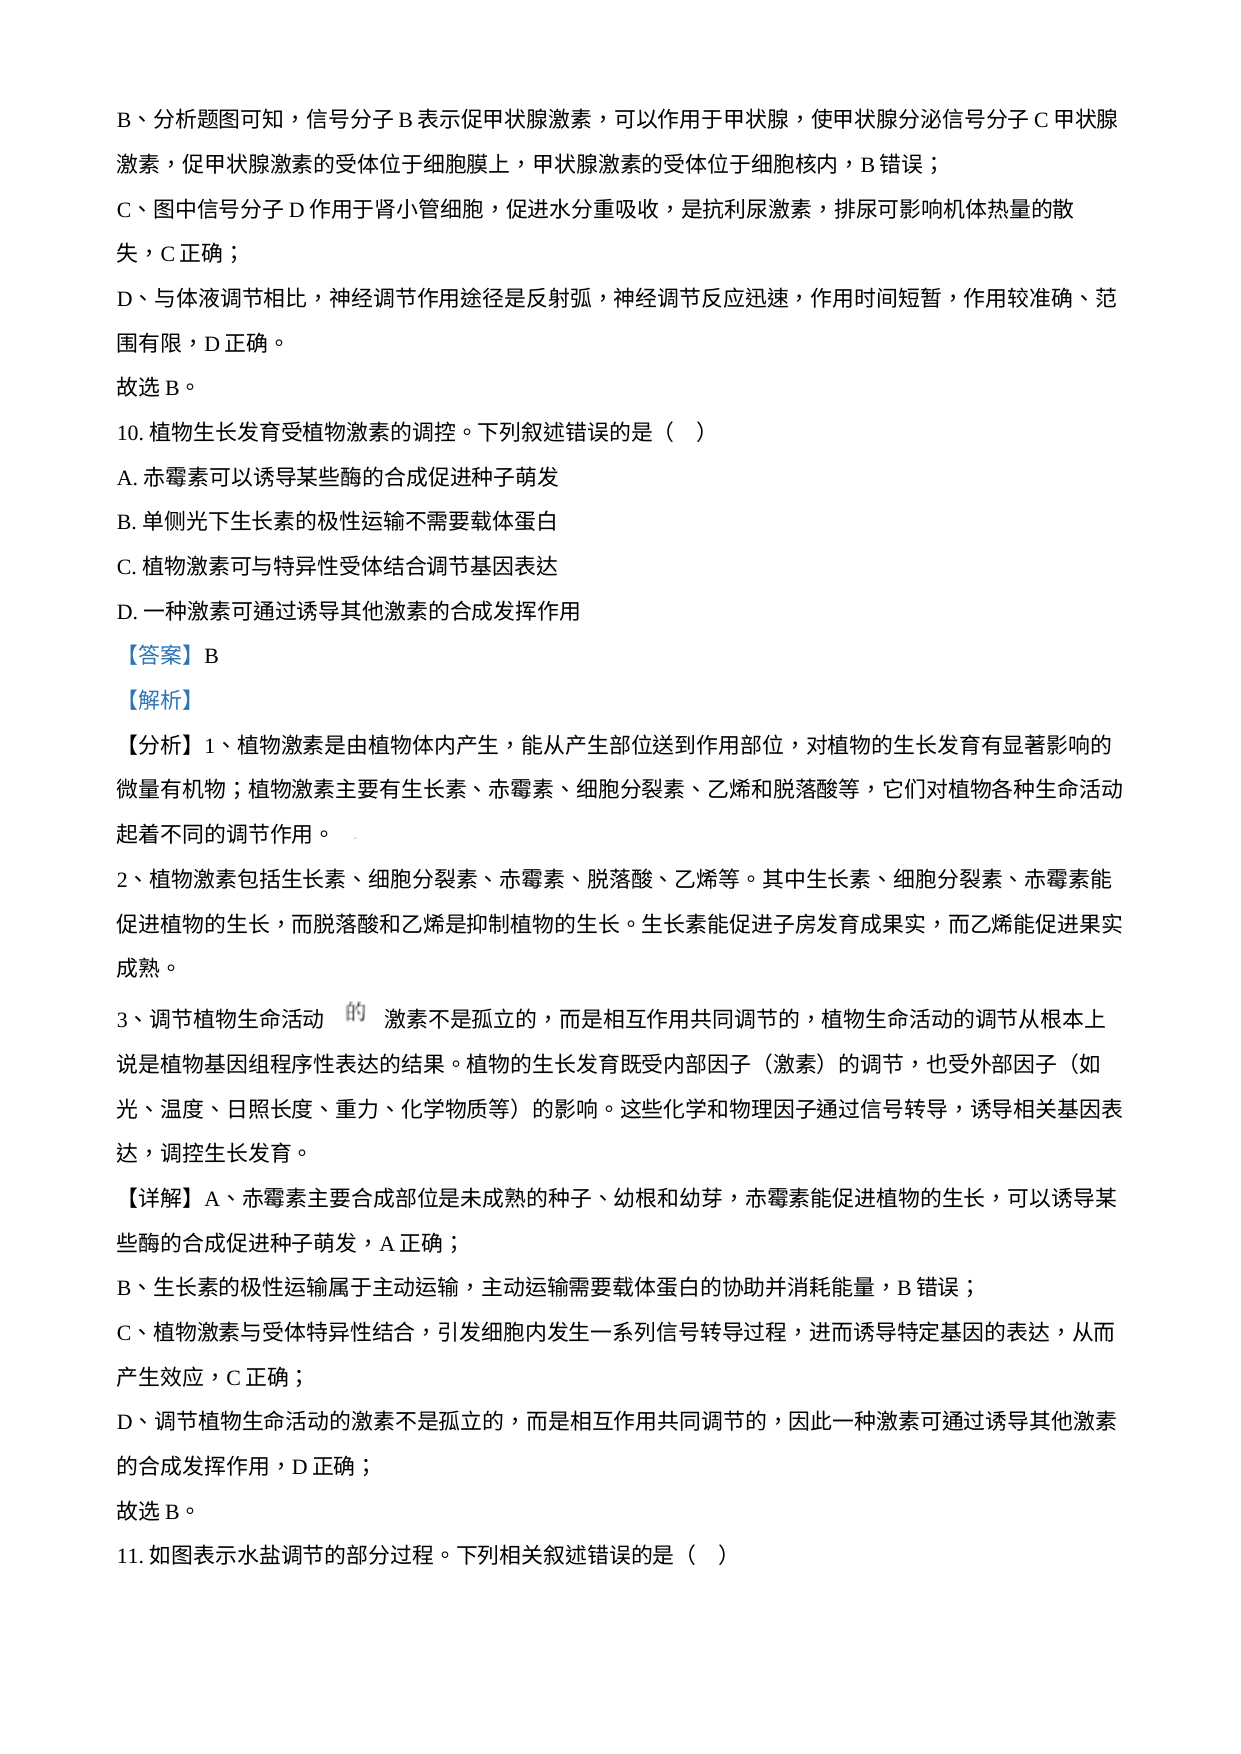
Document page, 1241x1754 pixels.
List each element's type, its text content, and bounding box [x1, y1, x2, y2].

text 3、调节植物生命活动激素不是孤立的，而是相互作用共同调节的，植物生命活动的调节从根本上说是植物基因组程序性表达的结果。植物的生长发育既受内部因子（激素）的调节，也受外部因子（如光、温度、日照长度、重力、化学物质等）的影响。这些化学和物理因子通过信号转导，诱导相关基因表达，调控生长发育。 [117, 998, 1123, 1168]
text 故选B。 [117, 1496, 1123, 1526]
picture [343, 997, 366, 1028]
text 【分析】1、植物激素是由植物体内产生，能从产生部位送到作用部位，对植物的生长发育有显著影响的微量有机物；植物激素主要有生长素、赤霉素、细胞分裂素、乙烯和脱落酸等，它们对植物各种生命活动起着不同的调节作用。 [117, 730, 1123, 849]
text D. 一种激素可通过诱导其他激素的合成发挥作用 [117, 596, 1123, 626]
text 【解析】 [117, 685, 1123, 715]
text D、调节植物生命活动的激素不是孤立的，而是相互作用共同调节的，因此一种激素可通过诱导其他激素的合成发挥作用，D正确； [117, 1406, 1123, 1481]
text 10. 植物生长发育受植物激素的调控。下列叙述错误的是（ ） [117, 417, 1123, 447]
text A. 赤霉素可以诱导某些酶的合成促进种子萌发 [117, 462, 1123, 491]
text C、图中信号分子D作用于肾小管细胞，促进水分重吸收，是抗利尿激素，排尿可影响机体热量的散失，C正确； [117, 193, 1123, 268]
text B. 单侧光下生长素的极性运输不需要载体蛋白 [117, 506, 1123, 536]
text C、植物激素与受体特异性结合，引发细胞内发生一系列信号转导过程，进而诱导特定基因的表达，从而产生效应，C正确； [117, 1317, 1123, 1391]
text 故选B。 [117, 372, 1123, 402]
text 2、植物激素包括生长素、细胞分裂素、赤霉素、脱落酸、乙烯等。其中生长素、细胞分裂素、赤霉素能促进植物的生长，而脱落酸和乙烯是抑制植物的生长。生长素能促进子房发育成果实，而乙烯能促进果实成熟。 [117, 864, 1123, 983]
text B、分析题图可知，信号分子B表示促甲状腺激素，可以作用于甲状腺，使甲状腺分泌信号分子C甲状腺激素，促甲状腺激素的受体位于细胞膜上，甲状腺激素的受体位于细胞核内，B错误； [117, 104, 1123, 179]
text B、生长素的极性运输属于主动运输，主动运输需要载体蛋白的协助并消耗能量，B错误； [117, 1272, 1123, 1302]
text C. 植物激素可与特异性受体结合调节基因表达 [117, 551, 1123, 581]
text 【详解】A、赤霉素主要合成部位是未成熟的种子、幼根和幼芽，赤霉素能促进植物的生长，可以诱导某些酶的合成促进种子萌发，A正确； [117, 1183, 1123, 1257]
text D、与体液调节相比，神经调节作用途径是反射弧，神经调节反应迅速，作用时间短暂，作用较准确、范围有限，D正确。 [117, 283, 1123, 357]
text 【答案】B [117, 640, 1123, 670]
text 11. 如图表示水盐调节的部分过程。下列相关叙述错误的是（ ） [117, 1540, 1123, 1570]
